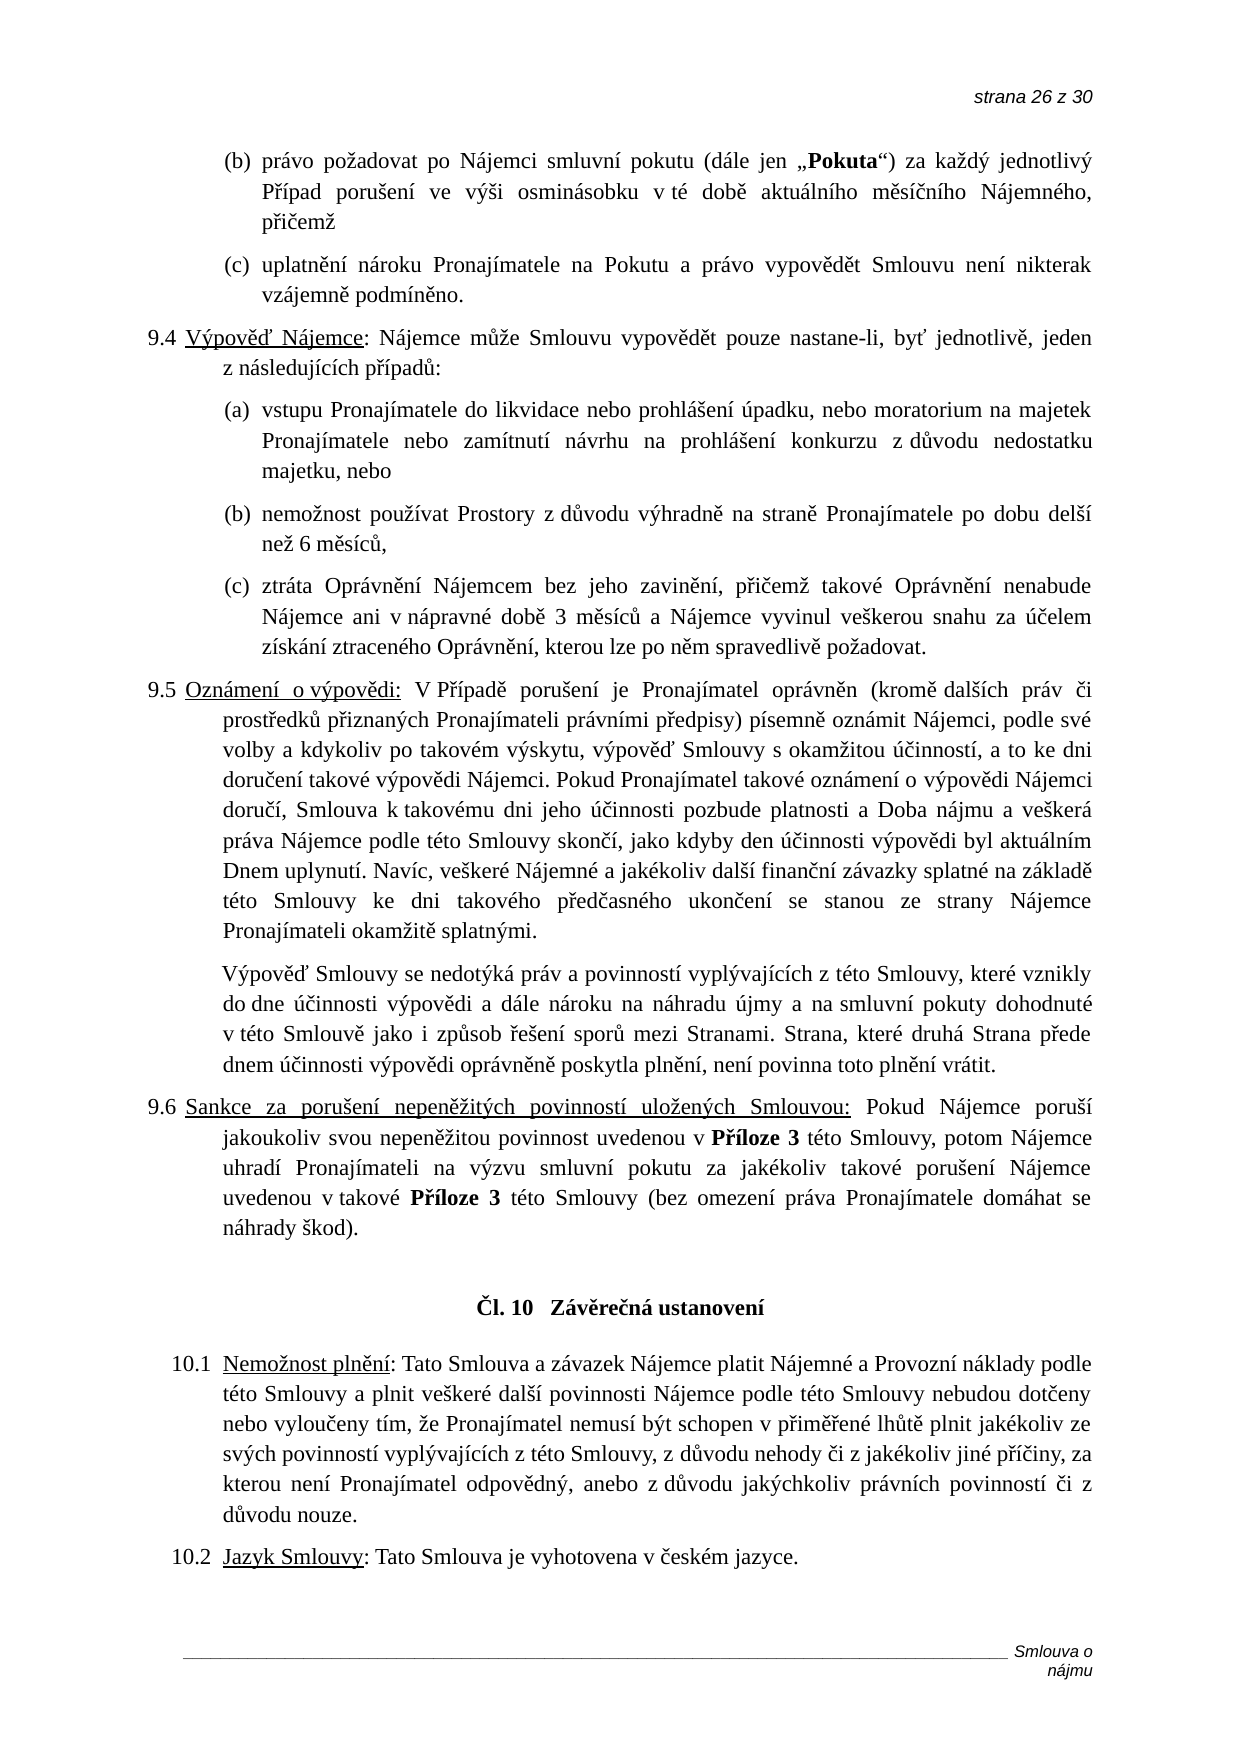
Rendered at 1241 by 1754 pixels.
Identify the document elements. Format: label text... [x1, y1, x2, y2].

list Sankce za porušení nepeněžitých povinností uložených Smlouvou: Pokud Nájemce poruší jakoukoliv svou nepeněžitou povinnost uvedenou v Příloze 3 této Smlouvy, potom Nájemce uhradí Pronajímateli na výzvu smluvní pokutu za jakékoliv takové porušení Nájemce uvedenou v takové Příloze 3 této Smlouvy (bez omezení práva Pronajímatele domáhat se náhrady škod). [148, 1093, 1093, 1241]
subtitle právo požadovat po Nájemci smluvní pokutu (dále jen „Pokuta“) za každý jednotlivý Případ porušení ve výši osminásobku v té době aktuálního měsíčního Nájemného, přičemž [224, 148, 1093, 234]
subtitle Závěrečná ustanovení [148, 1294, 1093, 1321]
text Výpověď Smlouvy se nedotýká práv a povinností vyplývajících z této Smlouvy, které vznikly do dne účinnosti výpovědi a dále nároku na náhradu újmy a na smluvní pokuty dohodnuté v této Smlouvě jako i způsob řešení sporů mezi Stranami. Strana, které druhá Strana přede dnem účinnosti výpovědi oprávněně poskytla plnění, není povinna toto plnění vrátit. [221, 960, 1093, 1077]
subtitle Nemožnost plnění: Tato Smlouva a závazek Nájemce platit Nájemné a Provozní náklady podle této Smlouvy a plnit veškeré další povinnosti Nájemce podle této Smlouvy nebudou dotčeny nebo vyloučeny tím, že Pronajímatel nemusí být schopen v přiměřené lhůtě plnit jakékoliv ze svých povinností vyplývajících z této Smlouvy, z důvodu nehody či z jakékoliv jiné příčiny, za kterou není Pronajímatel odpovědný, anebo z důvodu jakýchkoliv právních povinností či z důvodu nouze. [171, 1350, 1093, 1527]
subtitle ztráta Oprávnění Nájemcem bez jeho zavinění, přičemž takové Oprávnění nenabude Nájemce ani v nápravné době 3 měsíců a Nájemce vyvinul veškerou snahu za účelem získání ztraceného Oprávnění, kterou lze po něm spravedlivě požadovat. [224, 573, 1093, 659]
subtitle Jazyk Smlouvy: Tato Smlouva je vyhotovena v českém jazyce. [171, 1543, 1093, 1570]
subtitle nemožnost používat Prostory z důvodu výhradně na straně Pronajímatele po dobu delší než 6 měsíců, [224, 500, 1093, 556]
subtitle uplatnění nároku Pronajímatele na Pokutu a právo vypovědět Smlouvu není nikterak vzájemně podmíněno. [224, 251, 1093, 307]
list Výpověď Nájemce: Nájemce může Smlouvu vypovědět pouze nastane-li, byť jednotlivě, jeden z následujících případů: [148, 324, 1093, 380]
list Oznámení o výpovědi: V Případě porušení je Pronajímatel oprávněn (kromě dalších práv či prostředků přiznaných Pronajímateli právními předpisy) písemně oznámit Nájemci, podle své volby a kdykoliv po takovém výskytu, výpověď Smlouvy s okamžitou účinností, a to ke dni doručení takové výpovědi Nájemci. Pokud Pronajímatel takové oznámení o výpovědi Nájemci doručí, Smlouva k takovému dni jeho účinnosti pozbude platnosti a Doba nájmu a veškerá práva Nájemce podle této Smlouvy skončí, jako kdyby den účinnosti výpovědi byl aktuálním Dnem uplynutí. Navíc, veškeré Nájemné a jakékoliv další finanční závazky splatné na základě této Smlouvy ke dni takového předčasného ukončení se stanou ze strany Nájemce Pronajímateli okamžitě splatnými. [148, 676, 1093, 944]
subtitle vstupu Pronajímatele do likvidace nebo prohlášení úpadku, nebo moratorium na majetek Pronajímatele nebo zamítnutí návrhu na prohlášení konkurzu z důvodu nedostatku majetku, nebo [224, 397, 1093, 483]
